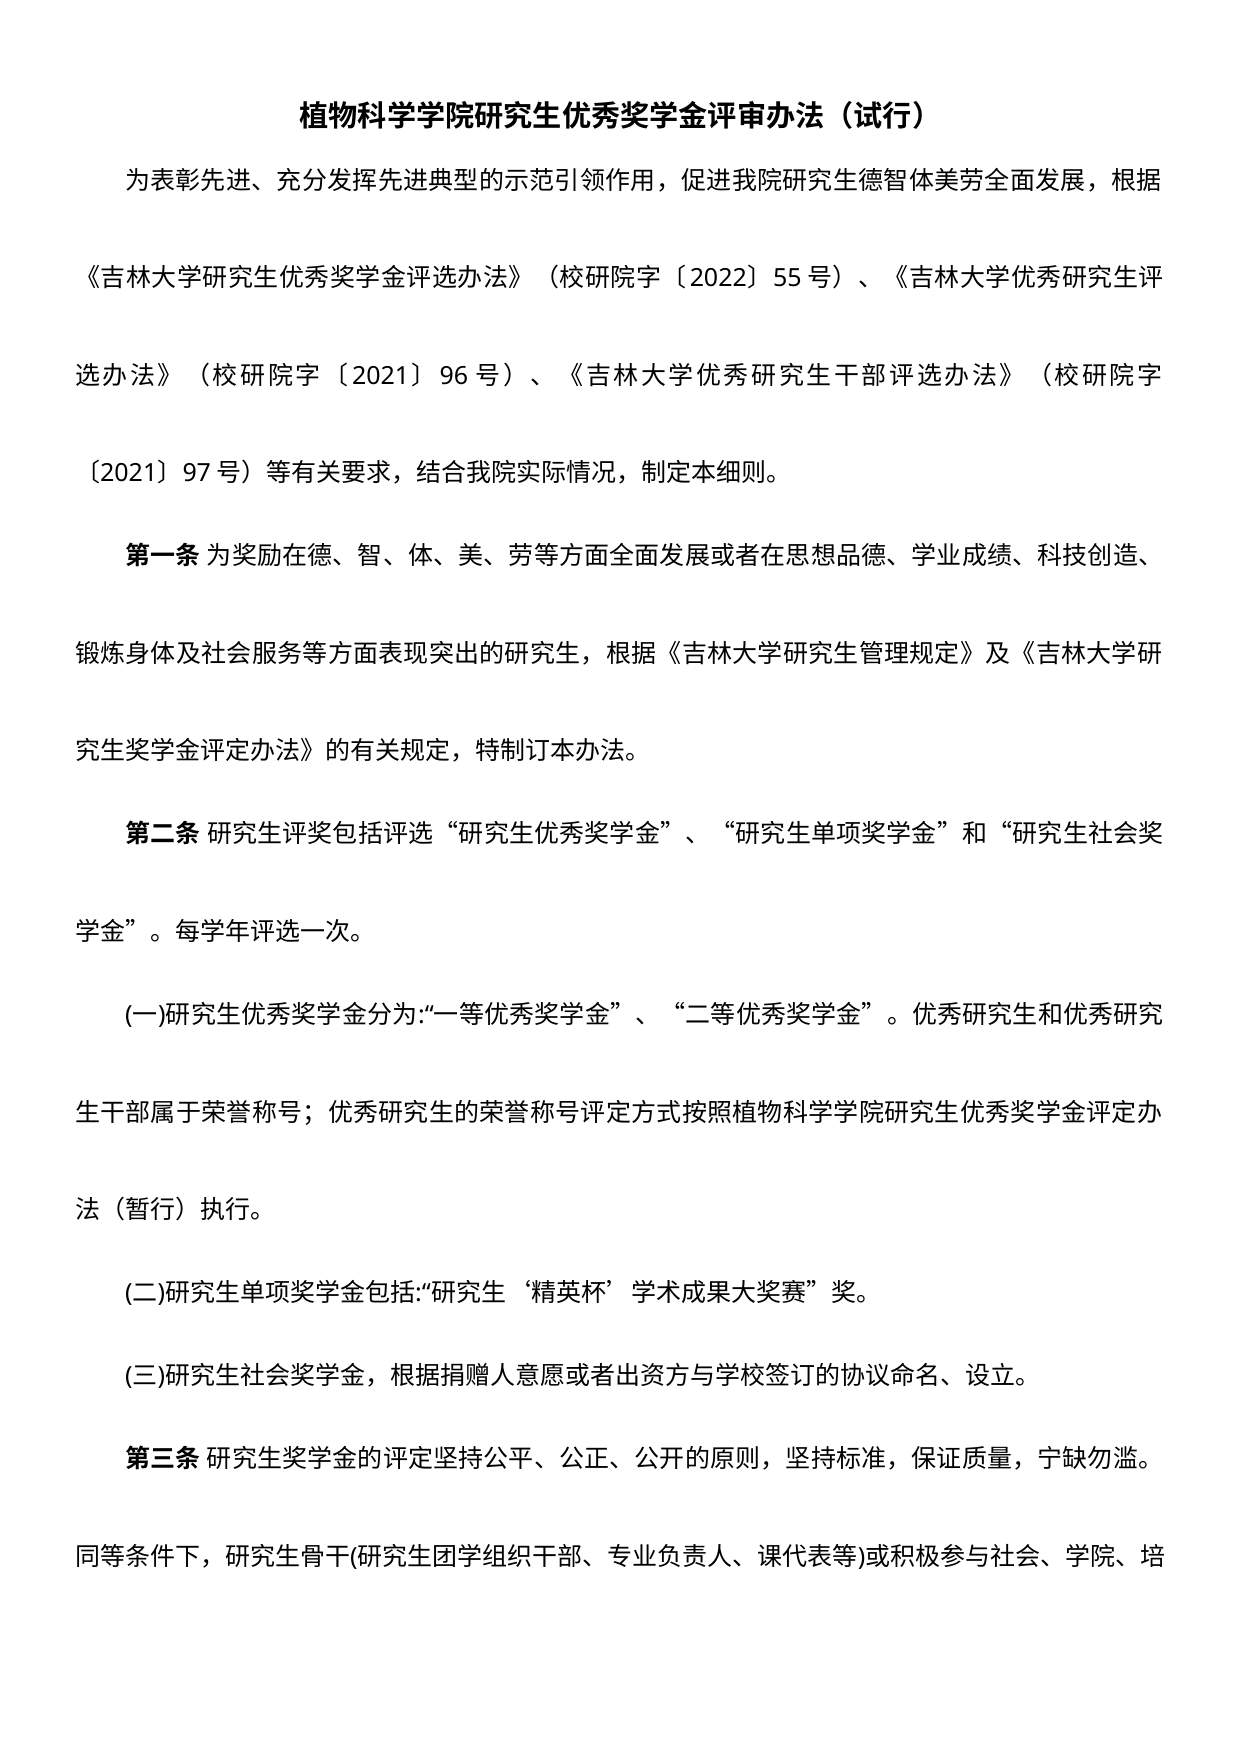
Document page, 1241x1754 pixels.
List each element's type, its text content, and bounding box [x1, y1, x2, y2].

text 植物科学学院研究生优秀奖学金评审办法（试行） [75, 81, 1165, 146]
text 第二条 研究生评奖包括评选“研究生优秀奖学金”、“研究生单项奖学金”和“研究生社会奖学金”。每学年评选一次。 [75, 799, 1165, 962]
text (二)研究生单项奖学金包括:“研究生‘精英杯’学术成果大奖赛”奖。 [75, 1258, 1165, 1323]
text (一)研究生优秀奖学金分为:“一等优秀奖学金”、“二等优秀奖学金”。优秀研究生和优秀研究生干部属于荣誉称号；优秀研究生的荣誉称号评定方式按照植物科学学院研究生优秀奖学金评定办法（暂行）执行。 [75, 980, 1165, 1240]
text 为表彰先进、充分发挥先进典型的示范引领作用，促进我院研究生德智体美劳全面发展，根据《吉林大学研究生优秀奖学金评选办法》（校研院字〔2022〕55号）、《吉林大学优秀研究生评选办法》（校研院字〔2021〕96号）、《吉林大学优秀研究生干部评选办法》（校研院字〔2021〕97号）等有关要求，结合我院实际情况，制定本细则。 [75, 146, 1165, 503]
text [75, 1424, 1165, 1587]
text 第一条 为奖励在德、智、体、美、劳等方面全面发展或者在思想品德、学业成绩、科技创造、锻炼身体及社会服务等方面表现突出的研究生，根据《吉林大学研究生管理规定》及《吉林大学研究生奖学金评定办法》的有关规定，特制订本办法。 [75, 521, 1165, 781]
text (三)研究生社会奖学金，根据捐赠人意愿或者出资方与学校签订的协议命名、设立。 [75, 1341, 1165, 1406]
